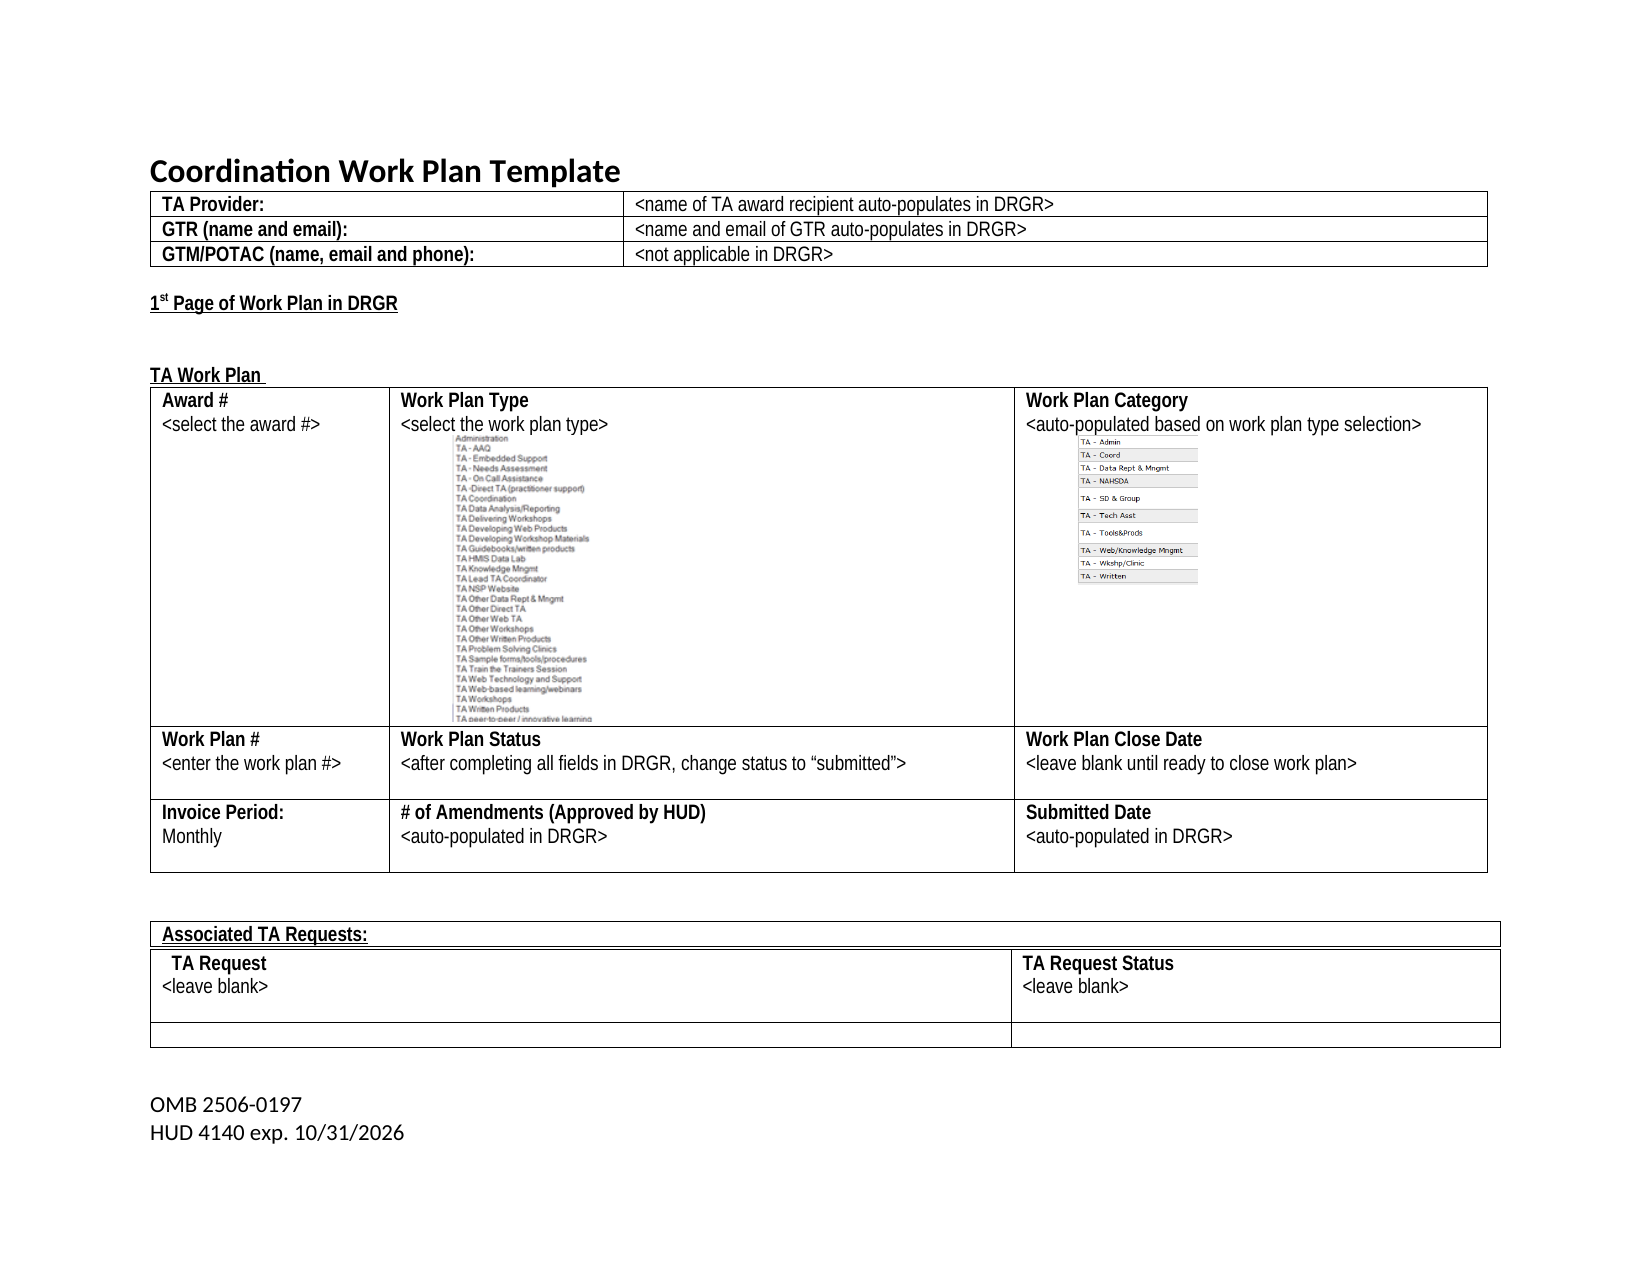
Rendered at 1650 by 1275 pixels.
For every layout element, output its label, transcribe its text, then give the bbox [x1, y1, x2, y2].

table_cell [151, 1023, 1011, 1047]
table_cell Work Plan # <enter the work plan #> [151, 727, 389, 799]
picture [452, 435, 603, 722]
table_header Work Plan Type <select the work plan type> [390, 388, 1014, 726]
table_header Associated TA Requests: [151, 922, 1500, 946]
table_cell GTR (name and email): [151, 217, 623, 241]
text TA Work Plan [150, 363, 1500, 387]
table_header TA Request <leave blank> [151, 950, 1011, 1022]
table_cell <name and email of GTR auto-populates in DRGR> [624, 217, 1487, 241]
picture [1077, 435, 1198, 585]
table_header TA Request Status <leave blank> [1012, 950, 1500, 1022]
table_header Award # <select the award #> [151, 388, 389, 726]
table_cell Submitted Date <auto-populated in DRGR> [1015, 800, 1487, 872]
text 1st Page of Work Plan in DRGR [150, 291, 1500, 315]
table_header TA Provider: [151, 192, 623, 216]
table_cell <not applicable in DRGR> [624, 242, 1487, 266]
text Coordination Work Plan Template [150, 150, 1500, 191]
table_header <name of TA award recipient auto-populates in DRGR> [624, 192, 1487, 216]
table_cell [1012, 1023, 1500, 1047]
table_cell # of Amendments (Approved by HUD) <auto-populated in DRGR> [390, 800, 1014, 872]
table_cell Work Plan Status <after completing all fields in DRGR, change status to “submitted”> [390, 727, 1014, 799]
table_cell GTM/POTAC (name, email and phone): [151, 242, 623, 266]
table_cell Work Plan Close Date <leave blank until ready to close work plan> [1015, 727, 1487, 799]
table_cell Invoice Period: Monthly [151, 800, 389, 872]
table_header Work Plan Category <auto-populated based on work plan type selection> [1015, 388, 1487, 726]
